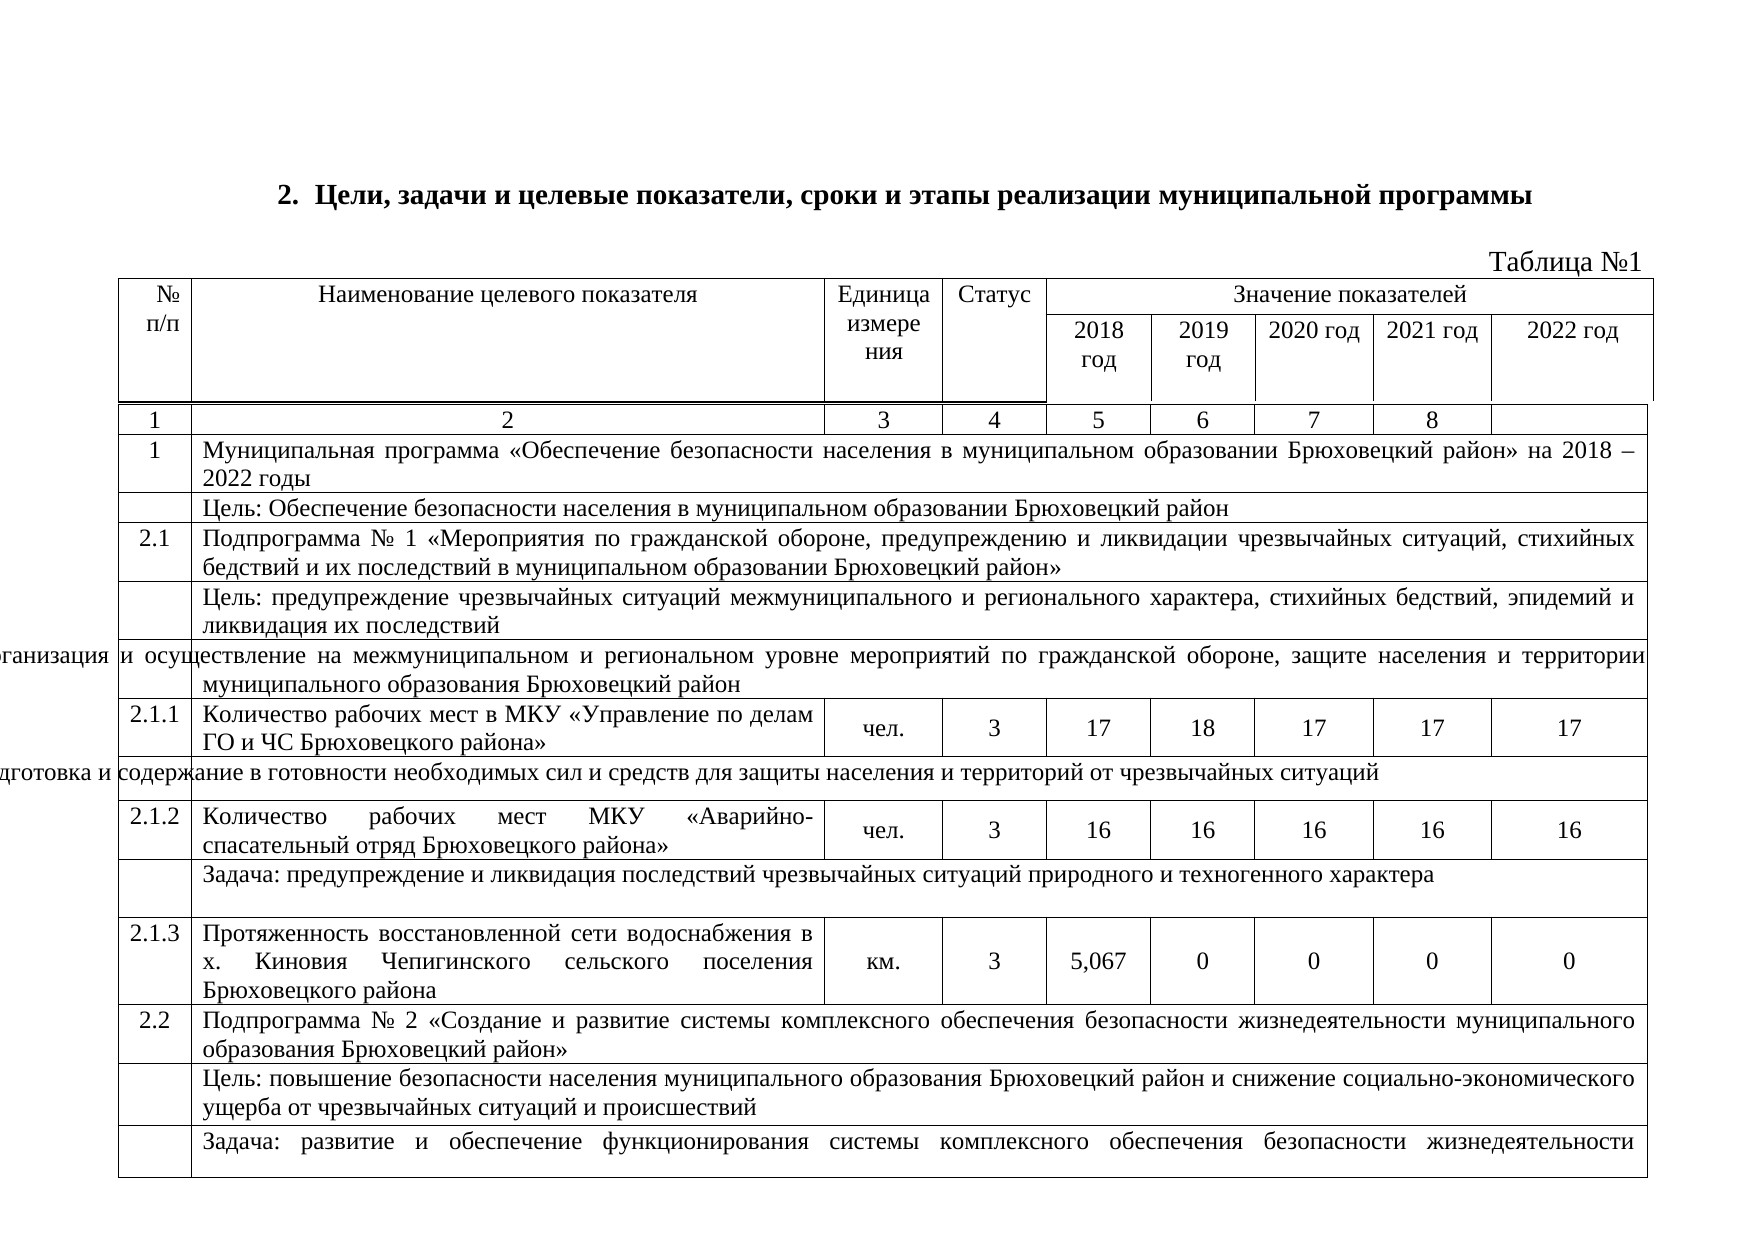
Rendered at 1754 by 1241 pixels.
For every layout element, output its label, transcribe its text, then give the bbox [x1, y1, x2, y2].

table_cell Количество рабочих мест в МКУ «Управление по делам ГО и ЧС Брюховецкого района» [192, 699, 824, 756]
table_cell 2020 год [1256, 315, 1373, 401]
table_cell 16 [1374, 801, 1491, 858]
table_cell 2018 год [1047, 315, 1151, 401]
table_cell 3 [943, 801, 1046, 858]
table_cell Единица измере ния [825, 279, 942, 401]
table_cell 2022 год [1492, 315, 1653, 401]
table_header 9 [1492, 405, 1647, 434]
table_cell Цель: Обеспечение безопасности населения в муниципальном образовании Брюховецкий район [192, 493, 1647, 522]
table_header 6 [1151, 405, 1254, 434]
table_cell 2.1 [119, 523, 191, 581]
table_cell [119, 582, 191, 639]
table_cell 3 [943, 918, 1046, 1004]
table_cell Количество рабочих мест МКУ «Аварийно-спасательный отряд Брюховецкого района» [192, 801, 824, 858]
table_cell Протяженность восстановленной сети водоснабжения в х. Киновия Чепигинского сельского поселения Брюховецкого района [192, 918, 824, 1004]
table_cell 17 [1374, 699, 1491, 756]
table_cell Статус [943, 279, 1046, 401]
table_cell 0 [1255, 918, 1373, 1004]
table_cell чел. [825, 699, 942, 756]
table_cell 2.1.2 [119, 801, 191, 858]
table_cell [119, 1126, 191, 1177]
table_cell 17 [1492, 699, 1647, 756]
table_cell 2.2 [119, 1005, 191, 1062]
table_cell [119, 1064, 191, 1125]
table_cell Подпрограмма № 1 «Мероприятия по гражданской обороне, предупреждению и ликвидации чрезвычайных ситуаций, стихийных бедствий и их последствий в муниципальном образовании Брюховецкий район» [192, 523, 1647, 581]
table_cell Муниципальная программа «Обеспечение безопасности населения в муниципальном образовании Брюховецкий район» на 2018 – 2022 годы [192, 435, 1647, 492]
table_cell [119, 640, 191, 698]
table_cell Задача: предупреждение и ликвидация последствий чрезвычайных ситуаций природного и техногенного характера [192, 860, 1647, 917]
table_cell 17 [1255, 699, 1373, 756]
table_cell 18 [1151, 699, 1254, 756]
table_cell [119, 493, 191, 522]
table_cell 5,067 [1047, 918, 1150, 1004]
table_header 1 [119, 405, 191, 434]
table_cell Наименование целевого показателя [192, 279, 824, 401]
table_cell 0 [1151, 918, 1254, 1004]
table_cell [119, 860, 191, 917]
table_cell 16 [1492, 801, 1647, 858]
table_header 4 [943, 405, 1046, 434]
table_cell 16 [1151, 801, 1254, 858]
table_cell 0 [1492, 918, 1647, 1004]
table_cell км. [825, 918, 942, 1004]
table_header 5 [1047, 405, 1150, 434]
table_cell 2.1.3 [119, 918, 191, 1004]
table_header 3 [825, 405, 942, 434]
table_cell 3 [943, 699, 1046, 756]
table_header 2 [192, 405, 824, 434]
table_cell Значение показателей [1047, 279, 1653, 314]
table_cell 0 [1374, 918, 1491, 1004]
table_cell 17 [1047, 699, 1150, 756]
table_cell Цель: повышение безопасности населения муниципального образования Брюховецкий район и снижение социально-экономического ущерба от чрезвычайных ситуаций и происшествий [192, 1064, 1647, 1125]
table_cell чел. [825, 801, 942, 858]
table_cell 2.1.1 [119, 699, 191, 756]
table_cell [119, 757, 191, 800]
table_cell Цель: предупреждение чрезвычайных ситуаций межмуниципального и регионального характера, стихийных бедствий, эпидемий и ликвидация их последствий [192, 582, 1647, 639]
table_cell Подпрограмма № 2 «Создание и развитие системы комплексного обеспечения безопасности жизнедеятельности муниципального образования Брюховецкий район» [192, 1005, 1647, 1062]
table_cell Задача: подготовка и содержание в готовности необходимых сил и средств для защиты населения и территорий от чрезвычайных ситуаций [192, 757, 1647, 800]
table_header 8 [1374, 405, 1491, 434]
table_cell 2019 год [1152, 315, 1255, 401]
table_cell № п/п [119, 279, 191, 401]
table_header Цели, задачи и целевые показатели, сроки и этапы реализации муниципальной программы Таблица №1 [118, 177, 1654, 278]
table_header 7 [1255, 405, 1373, 434]
table_cell 16 [1047, 801, 1150, 858]
table_cell 2021 год [1374, 315, 1491, 401]
table_cell Задача: организация и осуществление на межмуниципальном и региональном уровне мероприятий по гражданской обороне, защите населения и территории муниципального образования Брюховецкий район [192, 640, 1647, 698]
table_cell 1 [119, 435, 191, 492]
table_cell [192, 1126, 1647, 1177]
table_cell 16 [1255, 801, 1373, 858]
